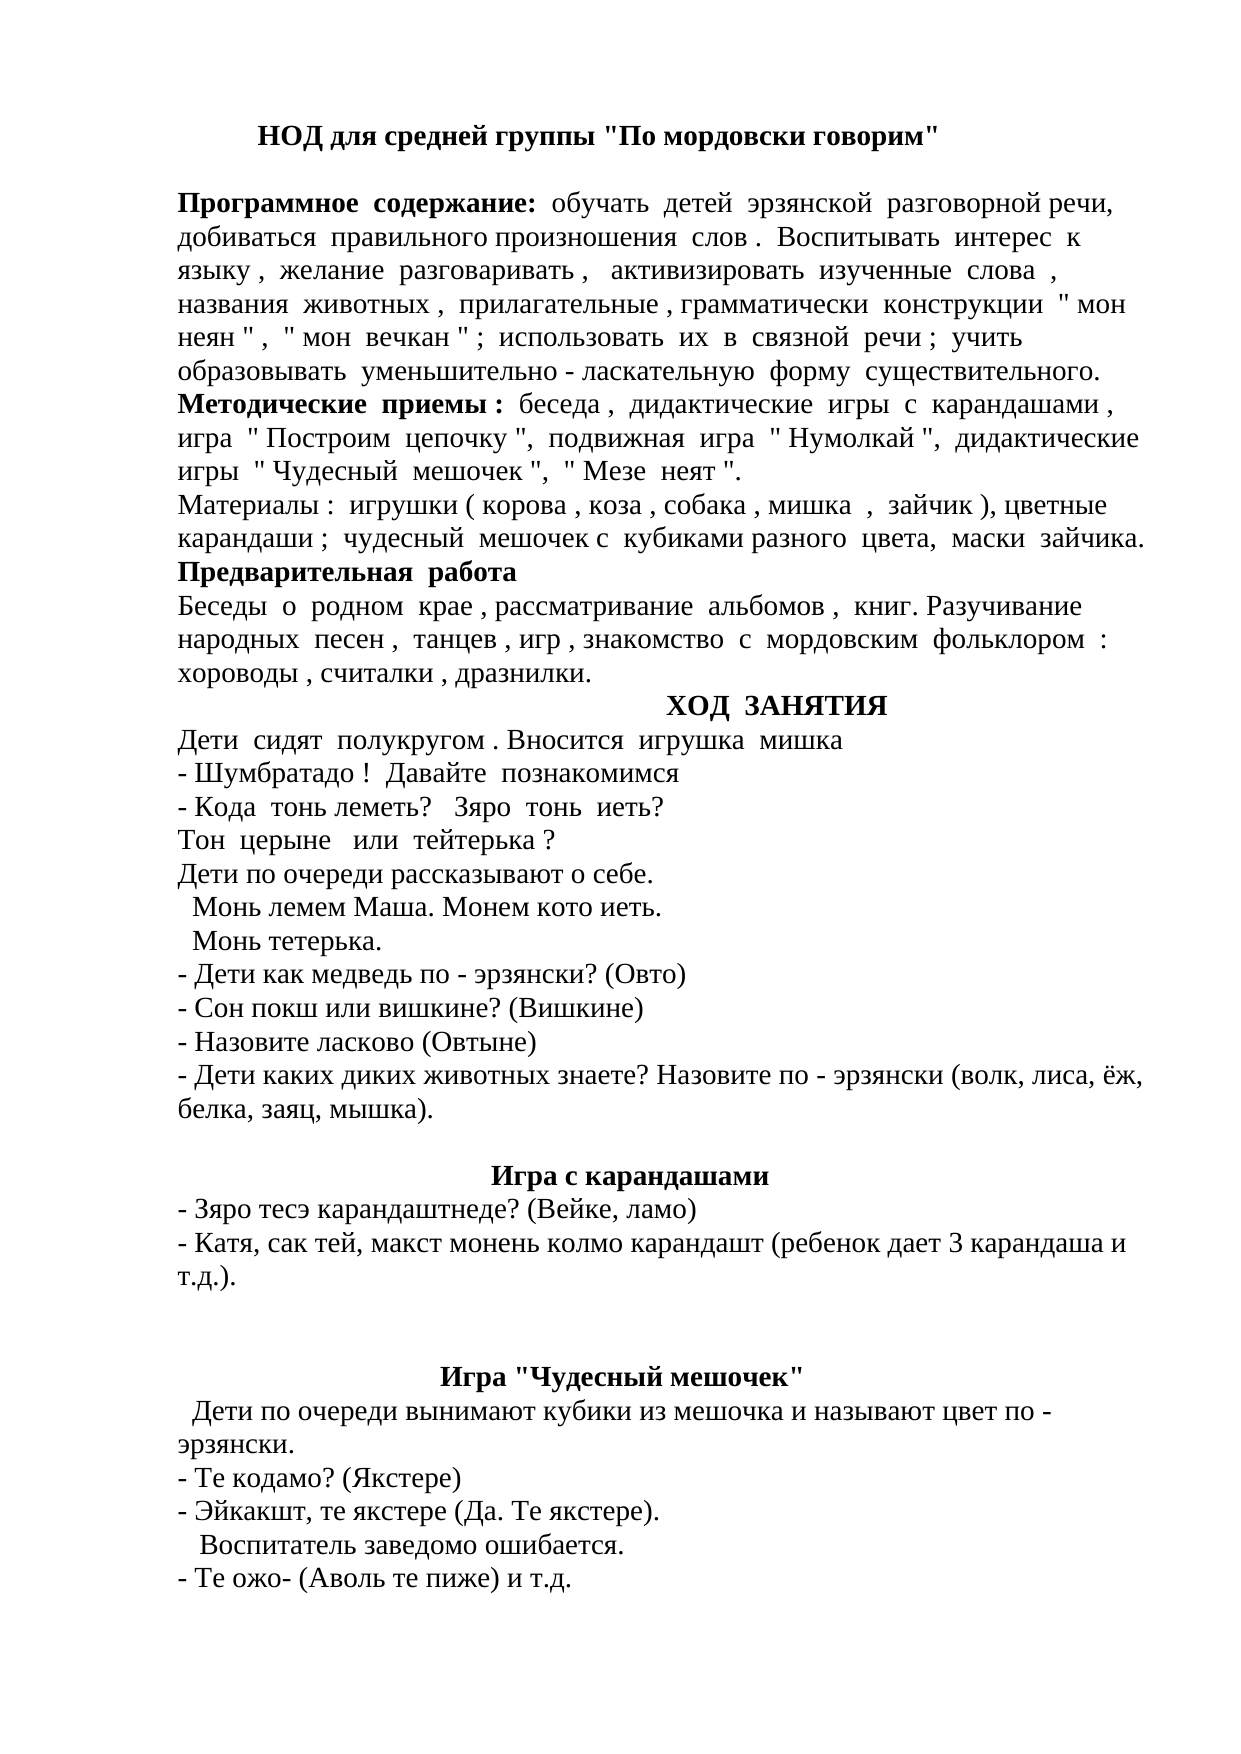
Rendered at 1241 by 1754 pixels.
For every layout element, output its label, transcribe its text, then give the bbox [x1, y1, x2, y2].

text - Дети каких диких животных знаете? Назовите по - эрзянски (волк, лиса, ёж, белка, заяц, мышка). [177, 1057, 1152, 1124]
text Тон церыне или тейтерька ? [177, 822, 1152, 856]
text - Эйкакшт, те якстере (Да. Те якстере). [177, 1493, 1152, 1527]
text Методические приемы : беседа , дидактические игры с карандашами , игра " Построим цепочку ", подвижная игра " Нумолкай ", дидактические игры " Чудесный мешочек ", " Мезе неят ". [177, 386, 1152, 487]
text Монь тетерька. [177, 923, 1152, 957]
text - Сон покш или вишкине? (Вишкине) [177, 990, 1152, 1024]
text Материалы : игрушки ( корова , коза , собака , мишка , зайчик ), цветные карандаши ; чудесный мешочек с кубиками разного цвета, маски зайчика. [177, 487, 1152, 554]
text Дети по очереди вынимают кубики из мешочка и называют цвет по - эрзянски. [177, 1393, 1152, 1460]
text - Катя, сак тей, макст монень колмо карандашт (ребенок дает 3 карандаша и т.д.). [177, 1225, 1152, 1292]
text - Те ожо- (Аволь те пиже) и т.д. [177, 1560, 1152, 1594]
text НОД для средней группы "По мордовски говорим" [177, 118, 1152, 152]
text - Те кодамо? (Якстере) [177, 1460, 1152, 1493]
text - Зяро тесэ карандаштнеде? (Вейке, ламо) [177, 1191, 1152, 1225]
text - Назовите ласково (Овтыне) [177, 1024, 1152, 1057]
text ХОД ЗАНЯТИЯ [177, 688, 1152, 722]
text Игра с карандашами [177, 1158, 1152, 1191]
text Игра "Чудесный мешочек" [177, 1359, 1152, 1393]
text Дети по очереди рассказывают о себе. [177, 856, 1152, 889]
text Программное содержание: обучать детей эрзянской разговорной речи, добиваться правильного произношения слов . Воспитывать интерес к языку , желание разговаривать , активизировать изученные слова , названия животных , прилагательные , грамматически конструкции " мон неян " , " мон вечкан " ; использовать их в связной речи ; учить образовывать уменьшительно - ласкательную форму существительного. [177, 185, 1152, 386]
text - Дети как медведь по - эрзянски? (Овто) [177, 957, 1152, 990]
text Воспитатель заведомо ошибается. [177, 1527, 1152, 1560]
text Беседы о родном крае , рассматривание альбомов , книг. Разучивание народных песен , танцев , игр , знакомство с мордовским фольклором : хороводы , считалки , дразнилки. [177, 588, 1152, 688]
text Монь лемем Маша. Монем кото иеть. [177, 889, 1152, 923]
text - Кода тонь леметь? Зяро тонь иеть? [177, 789, 1152, 822]
text - Шумбратадо ! Давайте познакомимся [177, 755, 1152, 789]
text Предварительная работа [177, 554, 1152, 588]
text Дети сидят полукругом . Вносится игрушка мишка [177, 722, 1152, 755]
